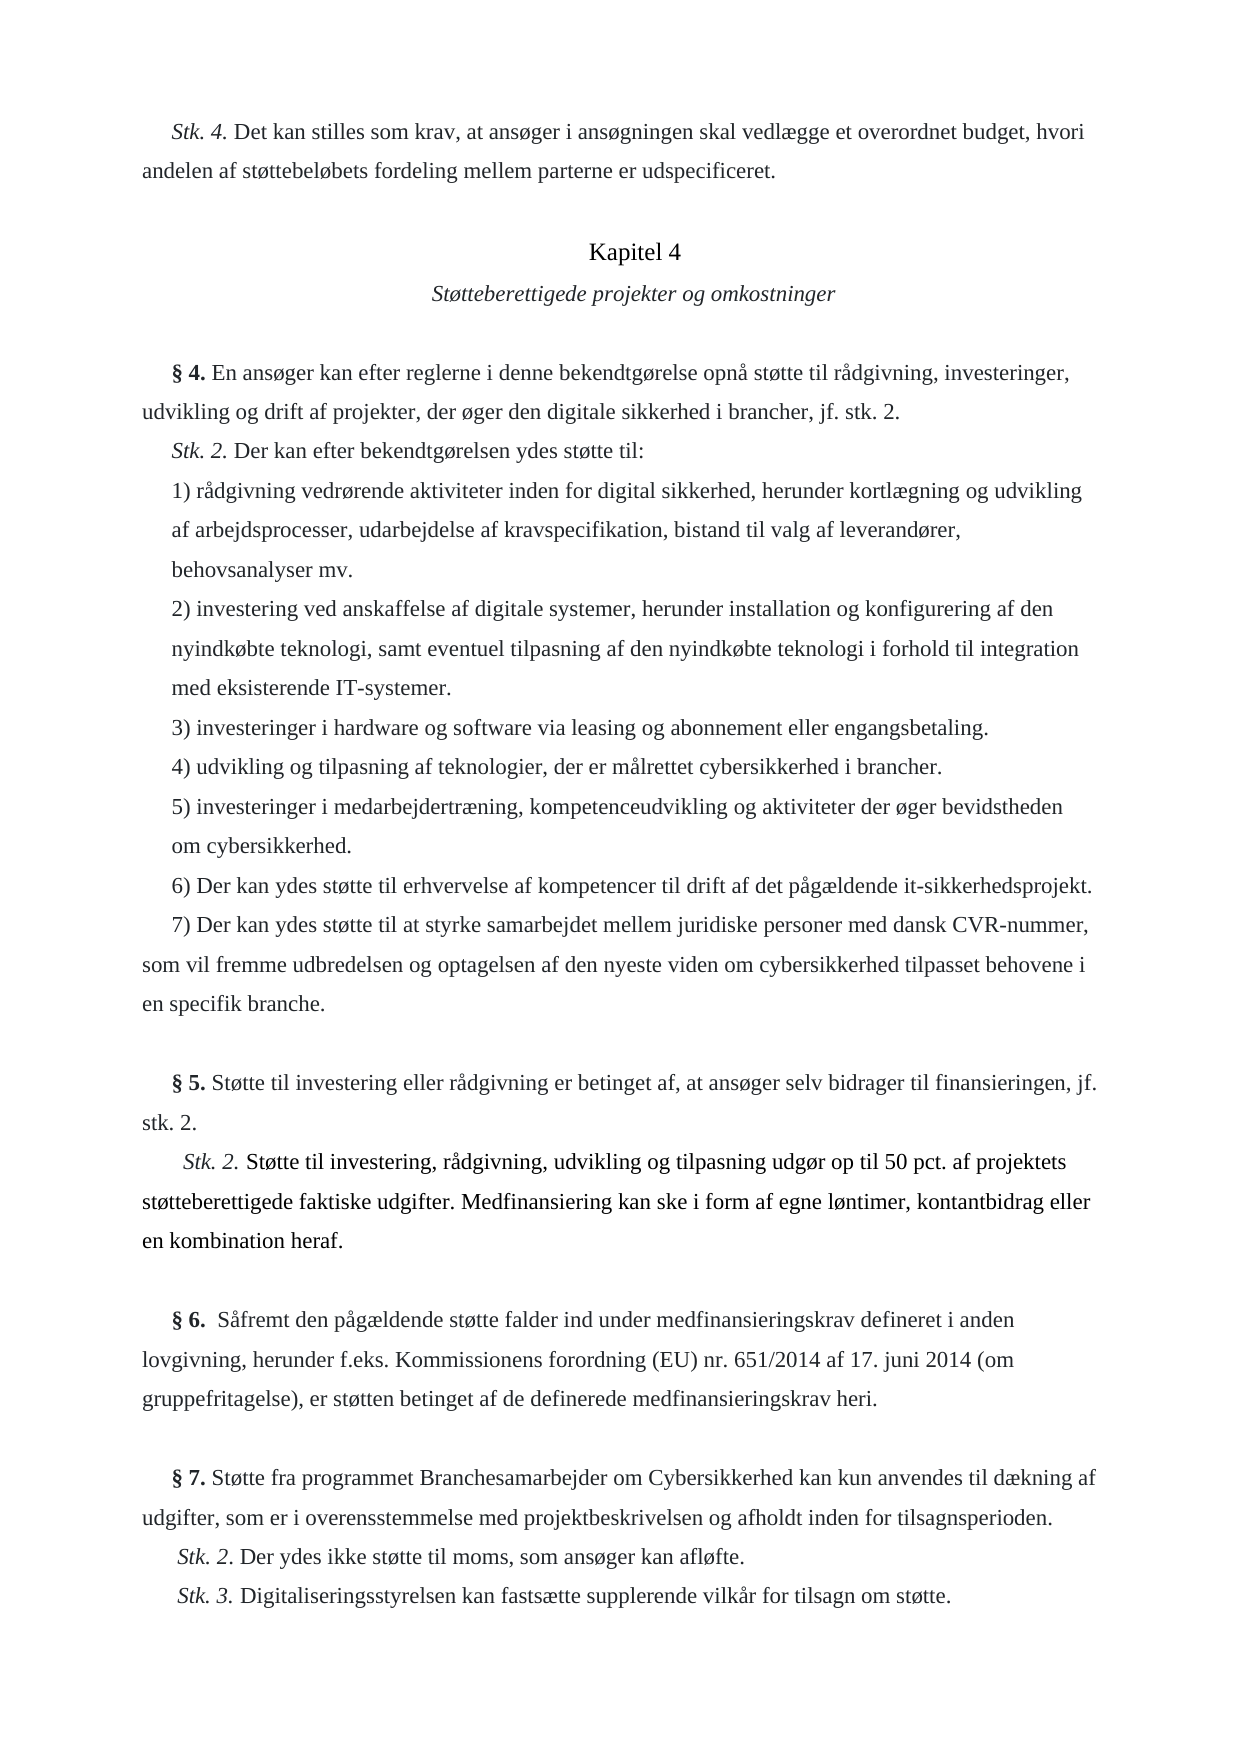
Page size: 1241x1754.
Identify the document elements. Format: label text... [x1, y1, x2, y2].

list Kapitel 4 [142, 237, 1098, 265]
text Stk. 3. Digitaliseringsstyrelsen kan fastsætte supplerende vilkår for tilsagn om støtte. [142, 1582, 1098, 1609]
text Stk. 2. Der ydes ikke støtte til moms, som ansøger kan afløfte. [142, 1543, 1098, 1569]
text § 4. En ansøger kan efter reglerne i denne bekendtgørelse opnå støtte til rådgivning, investeringer, udvikling og drift af projekter, der øger den digitale sikkerhed i brancher, jf. stk. 2. [142, 359, 1098, 424]
text 7) Der kan ydes støtte til at styrke samarbejdet mellem juridiske personer med dansk CVR-nummer, som vil fremme udbredelsen og optagelsen af den nyeste viden om cybersikkerhed tilpasset behovene i en specifik branche. [142, 911, 1098, 1017]
text Støtteberettigede projekter og omkostninger [142, 280, 1098, 306]
text 6) Der kan ydes støtte til erhvervelse af kompetencer til drift af det pågældende it-sikkerhedsprojekt. [142, 872, 1098, 898]
text 2) investering ved anskaffelse af digitale systemer, herunder installation og konfigurering af den nyindkøbte teknologi, samt eventuel tilpasning af den nyindkøbte teknologi i forhold til integration med eksisterende IT-systemer. [171, 596, 1098, 701]
text Stk. 2. Støtte til investering, rådgivning, udvikling og tilpasning udgør op til 50 pct. af projektets støtteberettigede faktiske udgifter. Medfinansiering kan ske i form af egne løntimer, kontantbidrag eller en kombination heraf. [142, 1148, 1098, 1253]
text 4) udvikling og tilpasning af teknologier, der er målrettet cybersikkerhed i brancher. [142, 753, 1098, 780]
text § 7. Støtte fra programmet Branchesamarbejder om Cybersikkerhed kan kun anvendes til dækning af udgifter, som er i overensstemmelse med projektbeskrivelsen og afholdt inden for tilsagnsperioden. [142, 1464, 1098, 1530]
text § 5. Støtte til investering eller rådgivning er betinget af, at ansøger selv bidrager til finansieringen, jf. stk. 2. [142, 1069, 1098, 1135]
list Stk. 4. Det kan stilles som krav, at ansøger i ansøgningen skal vedlægge et overordnet budget, hvori andelen af støttebeløbets fordeling mellem parterne er udspecificeret. [142, 118, 1098, 184]
text § 6. Såfremt den pågældende støtte falder ind under medfinansieringskrav defineret i anden lovgivning, herunder f.eks. Kommissionens forordning (EU) nr. 651/2014 af 17. juni 2014 (om gruppefritagelse), er støtten betinget af de definerede medfinansieringskrav heri. [142, 1306, 1098, 1411]
text 5) investeringer i medarbejdertræning, kompetenceudvikling og aktiviteter der øger bevidstheden om cybersikkerhed. [171, 793, 1098, 859]
text 1) rådgivning vedrørende aktiviteter inden for digital sikkerhed, herunder kortlægning og udvikling af arbejdsprocesser, udarbejdelse af kravspecifikation, bistand til valg af leverandører, behovsanalyser mv. [171, 477, 1098, 582]
text 3) investeringer i hardware og software via leasing og abonnement eller engangsbetaling. [142, 714, 1098, 740]
text Stk. 2. Der kan efter bekendtgørelsen ydes støtte til: [142, 438, 1098, 464]
